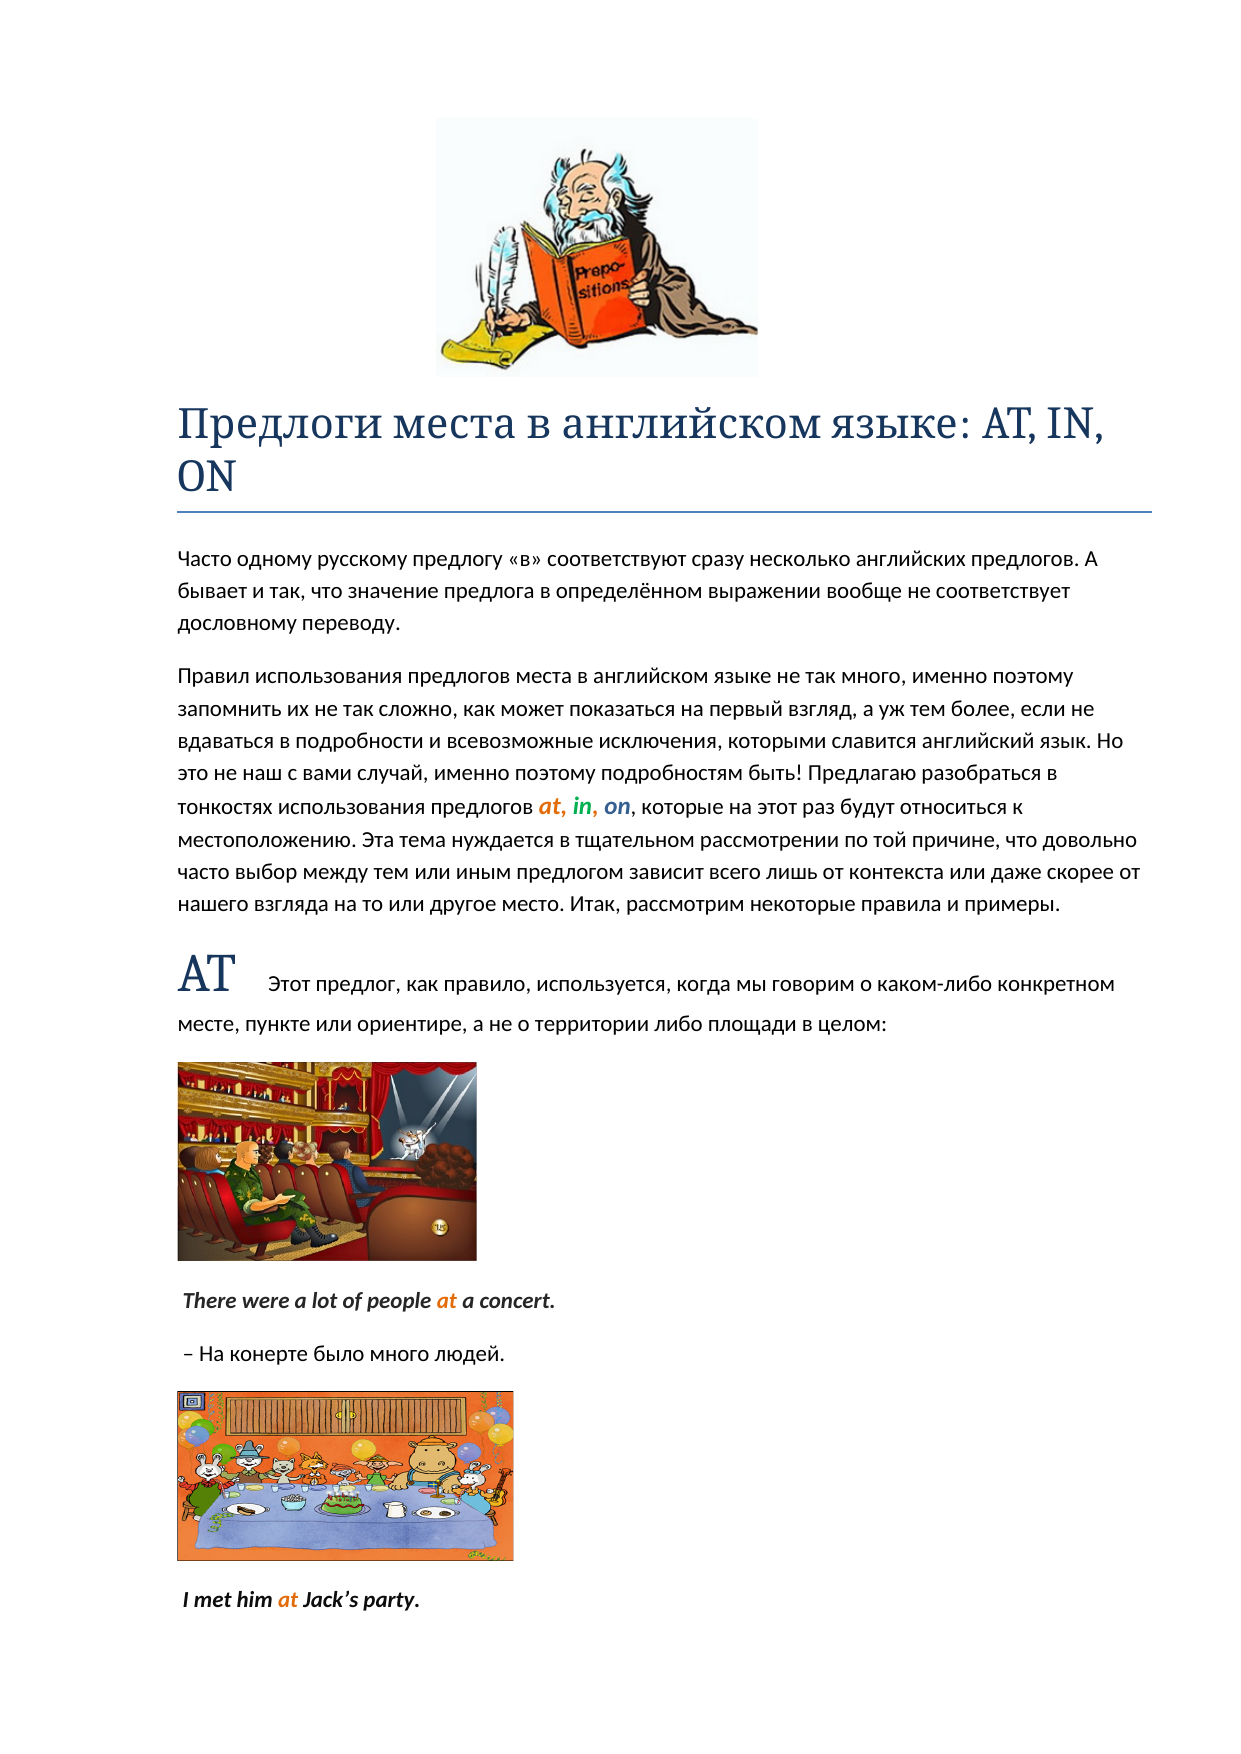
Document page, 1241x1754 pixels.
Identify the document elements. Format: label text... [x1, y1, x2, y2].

picture [435, 118, 759, 377]
text I met him at Jack’s party. [177, 1586, 1152, 1614]
text AT Этот предлог, как правило, используется, когда мы говорим о каком-либо конкретном месте, пункте или ориентире, а не о территории либо площади в целом: [177, 943, 1152, 1037]
text There were a lot of people at a concert. [177, 1286, 1152, 1314]
text Часто одному русскому предлогу «в» соответствуют сразу несколько английских предлогов. А бывает и так, что значение предлога в определённом выражении вообще не соответствует дословному переводу. [177, 544, 1152, 636]
picture [177, 1062, 477, 1261]
title Предлоги места в английском языке: AT, IN, ON [177, 397, 1152, 511]
picture [177, 1391, 514, 1561]
text Правил использования предлогов места в английском языке не так много, именно поэтому запомнить их не так сложно, как может показаться на первый взгляд, а уж тем более, если не вдаваться в подробности и всевозможные исключения, которыми славится английский язык. Но это не наш с вами случай, именно поэтому подробностям быть! Предлагаю разобраться в тонкостях использования предлогов at, in, on, которые на этот раз будут относиться к местоположению. Эта тема нуждается в тщательном рассмотрении по той причине, что довольно часто выбор между тем или иным предлогом зависит всего лишь от контекста или даже скорее от нашего взгляда на то или другое место. Итак, рассмотрим некоторые правила и примеры. [177, 661, 1152, 918]
text – На конерте было много людей. [177, 1339, 1152, 1367]
